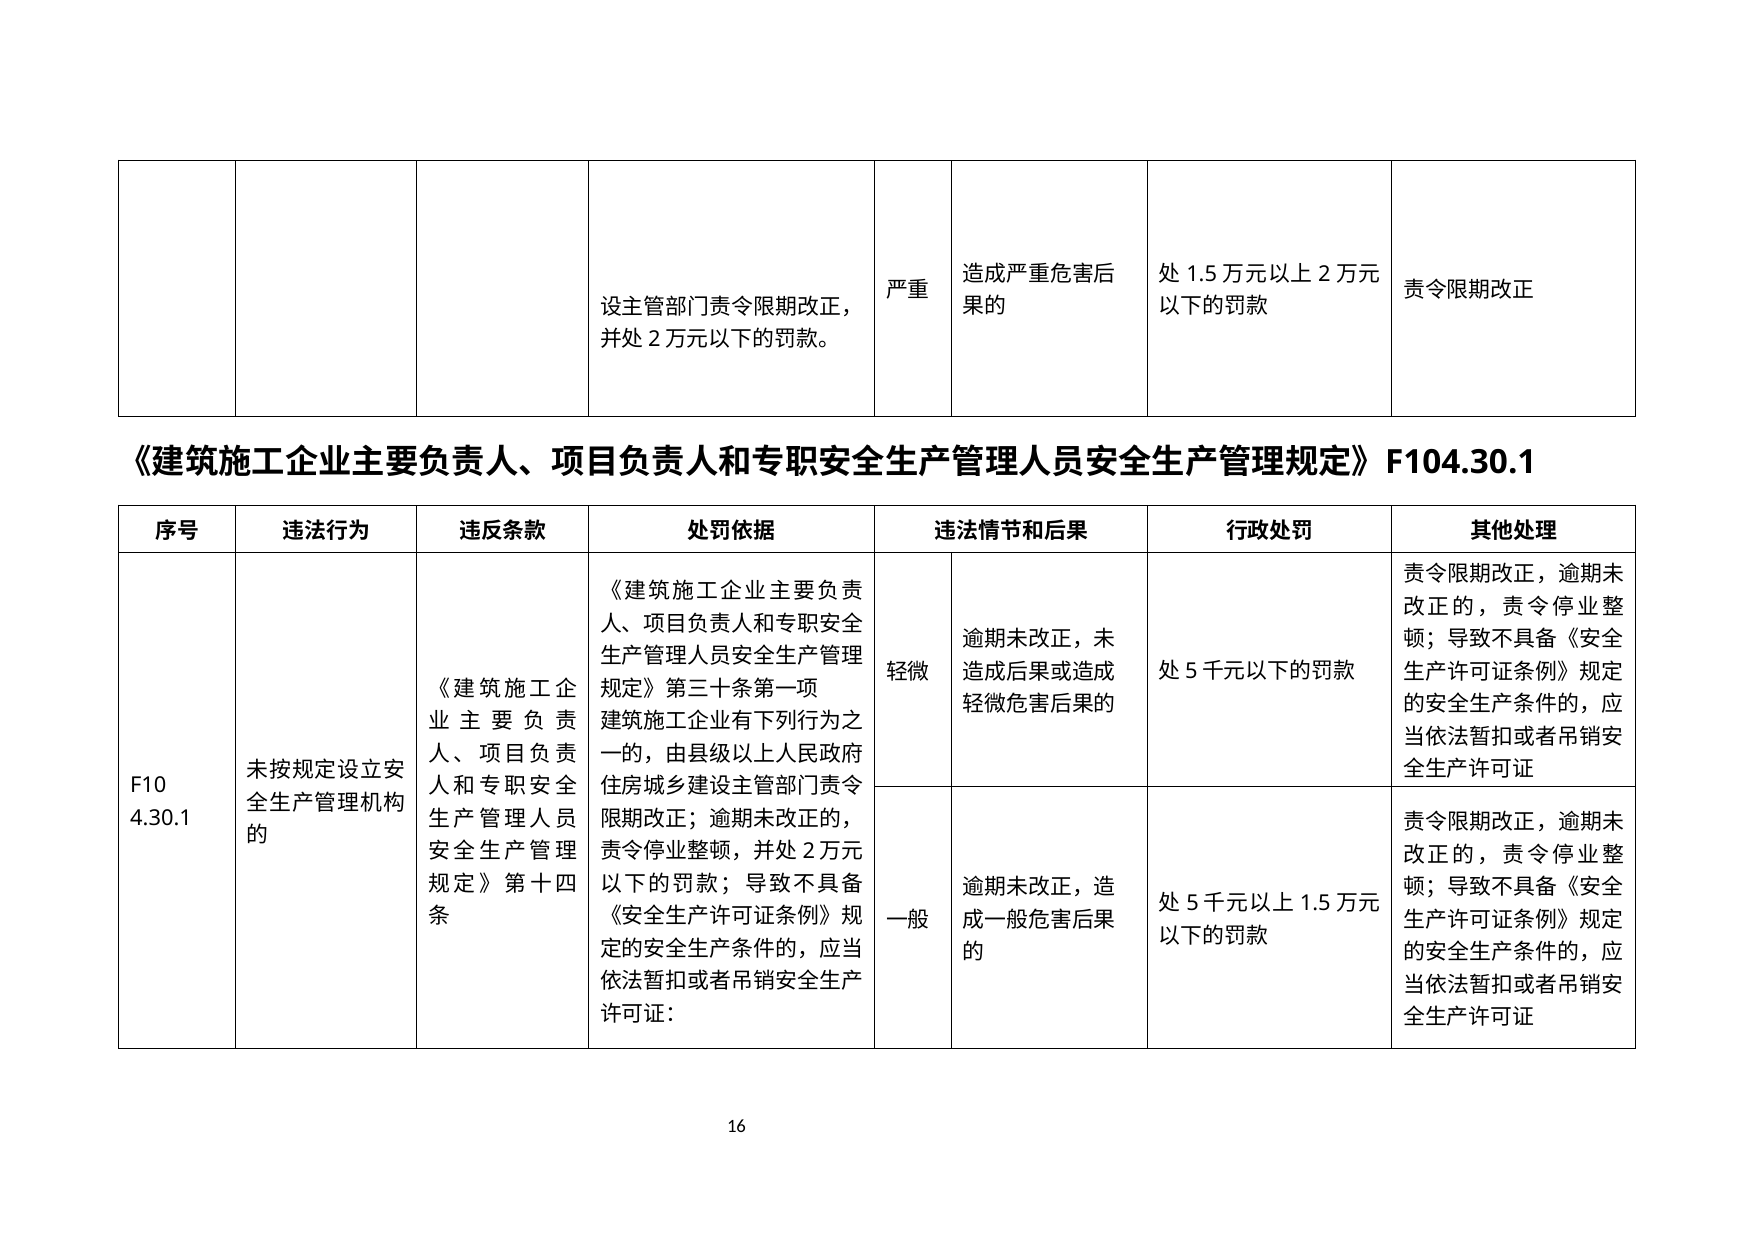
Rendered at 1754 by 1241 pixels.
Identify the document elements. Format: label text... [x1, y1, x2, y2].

table_cell 逾期未改正，造成一般危害后果的 [952, 787, 1147, 1048]
table_cell 逾期未改正，未造成后果或造成轻微危害后果的 [952, 553, 1147, 786]
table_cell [1392, 787, 1635, 1048]
table_header 行政处罚 [1148, 506, 1391, 552]
table_header 违法行为 [236, 506, 416, 552]
table_cell 处5千元以上1.5万元以下的罚款 [1148, 787, 1391, 1048]
table_cell 严重 [875, 161, 951, 416]
table_cell 一般 [875, 787, 951, 1048]
table_header 违反条款 [417, 506, 588, 552]
table_cell 轻微 [875, 553, 951, 786]
table_header 处罚依据 [589, 506, 874, 552]
table_cell 《建筑施工企业主要负责人、项目负责人和专职安全生产管理人员安全生产管理规定》第三十条第一项 建筑施工企业有下列行为之一的，由县级以上人民政府住房城乡建设主管部门责令限期改正；逾期未改正的，责令停业整顿，并处2万元以下的罚款；导致不具备《安全生产许可证条例》规定的安全生产条件的，应当依法暂扣或者吊销安全生产许可证： （一）未按规定设立安全生产管理机构的； [589, 553, 874, 1048]
table_cell F104.30.1 [119, 553, 235, 1048]
table_cell 处5千元以下的罚款 [1148, 553, 1391, 786]
table_cell 责令限期改正，逾期未改正的，责令停业整顿；导致不具备《安全生产许可证条例》规定的安全生产条件的，应当依法暂扣或者吊销安全生产许可证 [1392, 553, 1635, 786]
table_cell 责令限期改正 [1392, 161, 1635, 416]
table_header 违法情节和后果 [875, 506, 1147, 552]
table_header 序号 [119, 506, 235, 552]
table_cell 《建筑施工企业主要负责人、项目负责人和专职安全生产管理人员安全生产管理规定》第十四条 [417, 553, 588, 1048]
subtitle 《建筑施工企业主要负责人、项目负责人和专职安全生产管理人员安全生产管理规定》F104.30.1 [118, 427, 1636, 492]
table_cell 处1.5万元以上2万元以下的罚款 [1148, 161, 1391, 416]
table_cell 造成严重危害后果的 [952, 161, 1147, 416]
table_cell 未按规定设立安全生产管理机构的 [236, 553, 416, 1048]
table_header 其他处理 [1392, 506, 1635, 552]
